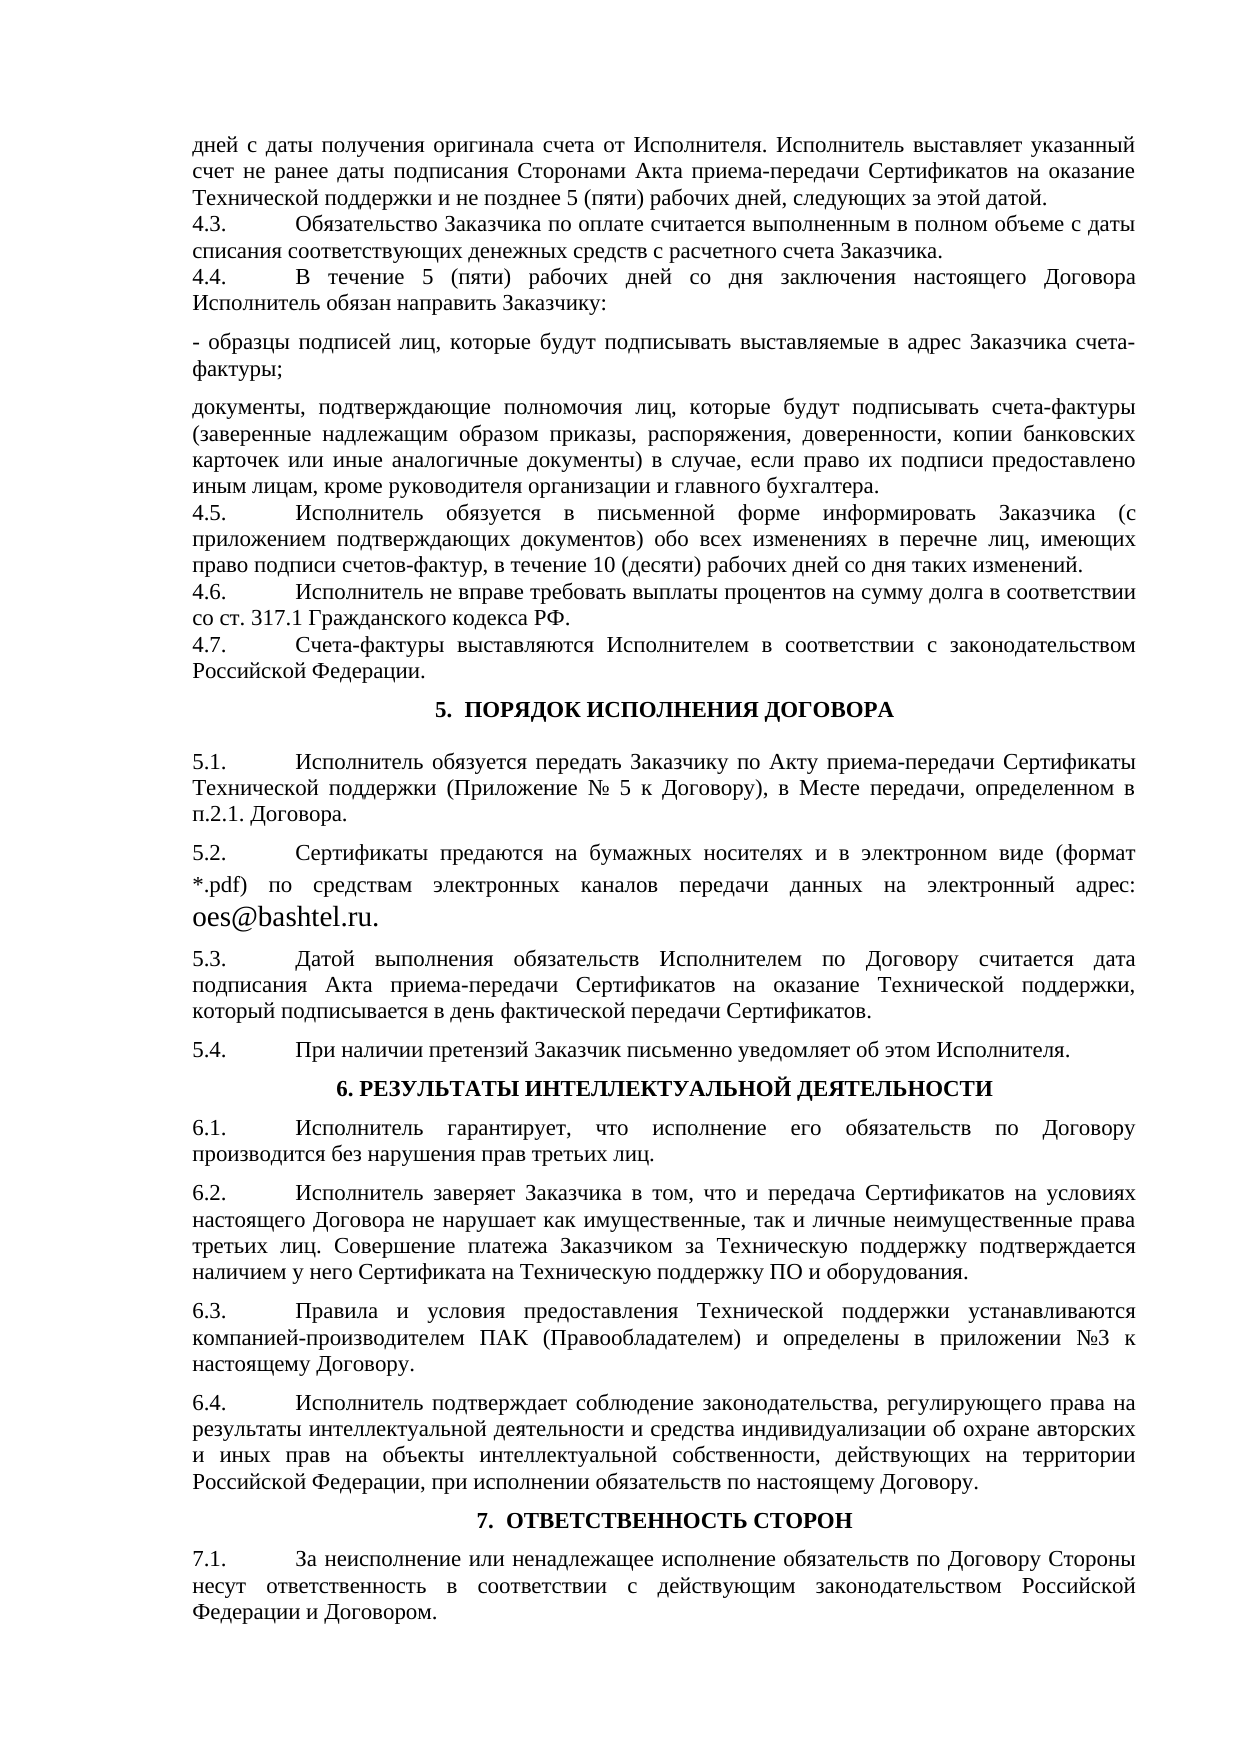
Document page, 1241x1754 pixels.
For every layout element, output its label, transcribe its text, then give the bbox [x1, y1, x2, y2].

list Исполнитель подтверждает соблюдение законодательства, регулирующего права на результаты интеллектуальной деятельности и средства индивидуализации об охране авторских и иных прав на объекты интеллектуальной собственности, действующих на территории Российской Федерации, при исполнении обязательств по настоящему Договору. [192, 1389, 1137, 1494]
text - образцы подписей лиц, которые будут подписывать выставляемые в адрес Заказчика счета-фактуры; [192, 328, 1137, 381]
list Правила и условия предоставления Технической поддержки устанавливаются компанией-производителем ПАК (Правообладателем) и определены в приложении №3 к настоящему Договору. [192, 1297, 1137, 1376]
list ОТВЕТСТВЕННОСТЬ СТОРОН [192, 1507, 1137, 1533]
list Датой выполнения обязательств Исполнителем по Договору считается дата подписания Акта приема-передачи Сертификатов на оказание Технической поддержки, который подписывается в день фактической передачи Сертификатов. [192, 945, 1137, 1024]
list Сертификаты предаются на бумажных носителях и в электронном виде (формат *.pdf) по средствам электронных каналов передачи данных на электронный адрес: oes@bashtel.ru. [192, 839, 1137, 932]
list При наличии претензий Заказчик письменно уведомляет об этом Исполнителя. [192, 1036, 1137, 1063]
list Исполнитель заверяет Заказчика в том, что и передача Сертификатов на условиях настоящего Договора не нарушает как имущественные, так и личные неимущественные права третьих лиц. Совершение платежа Заказчиком за Техническую поддержку подтверждается наличием у него Сертификата на Техническую поддержку ПО и оборудования. [192, 1179, 1137, 1285]
list Исполнитель обязуется в письменной форме информировать Заказчика (с приложением подтверждающих документов) обо всех изменениях в перечне лиц, имеющих право подписи счетов-фактур, в течение 10 (десяти) рабочих дней со дня таких изменений. [192, 499, 1137, 578]
list Счета-фактуры выставляются Исполнителем в соответствии с законодательством Российской Федерации. [192, 631, 1137, 683]
list Исполнитель не вправе требовать выплаты процентов на сумму долга в соответствии со ст. 317.1 Гражданского кодекса РФ. [192, 578, 1137, 631]
text документы, подтверждающие полномочия лиц, которые будут подписывать счета-фактуры (заверенные надлежащим образом приказы, распоряжения, доверенности, копии банковских карточек или иные аналогичные документы) в случае, если право их подписи предоставлено иным лицам, кроме руководителя организации и главного бухгалтера. [192, 393, 1137, 499]
list За неисполнение или ненадлежащее исполнение обязательств по Договору Стороны несут ответственность в соответствии с действующим законодательством Российской Федерации и Договором. [192, 1546, 1137, 1624]
list В течение 5 (пяти) рабочих дней со дня заключения настоящего Договора Исполнитель обязан направить Заказчику: [192, 263, 1137, 316]
list Исполнитель гарантирует, что исполнение его обязательств по Договору производится без нарушения прав третьих лиц. [192, 1114, 1137, 1167]
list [192, 131, 1137, 210]
text 6. РЕЗУЛЬТАТЫ ИНТЕЛЛЕКТУАЛЬНОЙ ДЕЯТЕЛЬНОСТИ [192, 1075, 1137, 1102]
list Обязательство Заказчика по оплате считается выполненным в полном объеме с даты списания соответствующих денежных средств с расчетного счета Заказчика. [192, 210, 1137, 263]
list ПОРЯДОК ИСПОЛНЕНИЯ ДОГОВОРА [192, 696, 1137, 722]
list Исполнитель обязуется передать Заказчику по Акту приема-передачи Сертификаты Технической поддержки (Приложение № 5 к Договору), в Месте передачи, определенном в п.2.1. Договора. [192, 748, 1137, 827]
